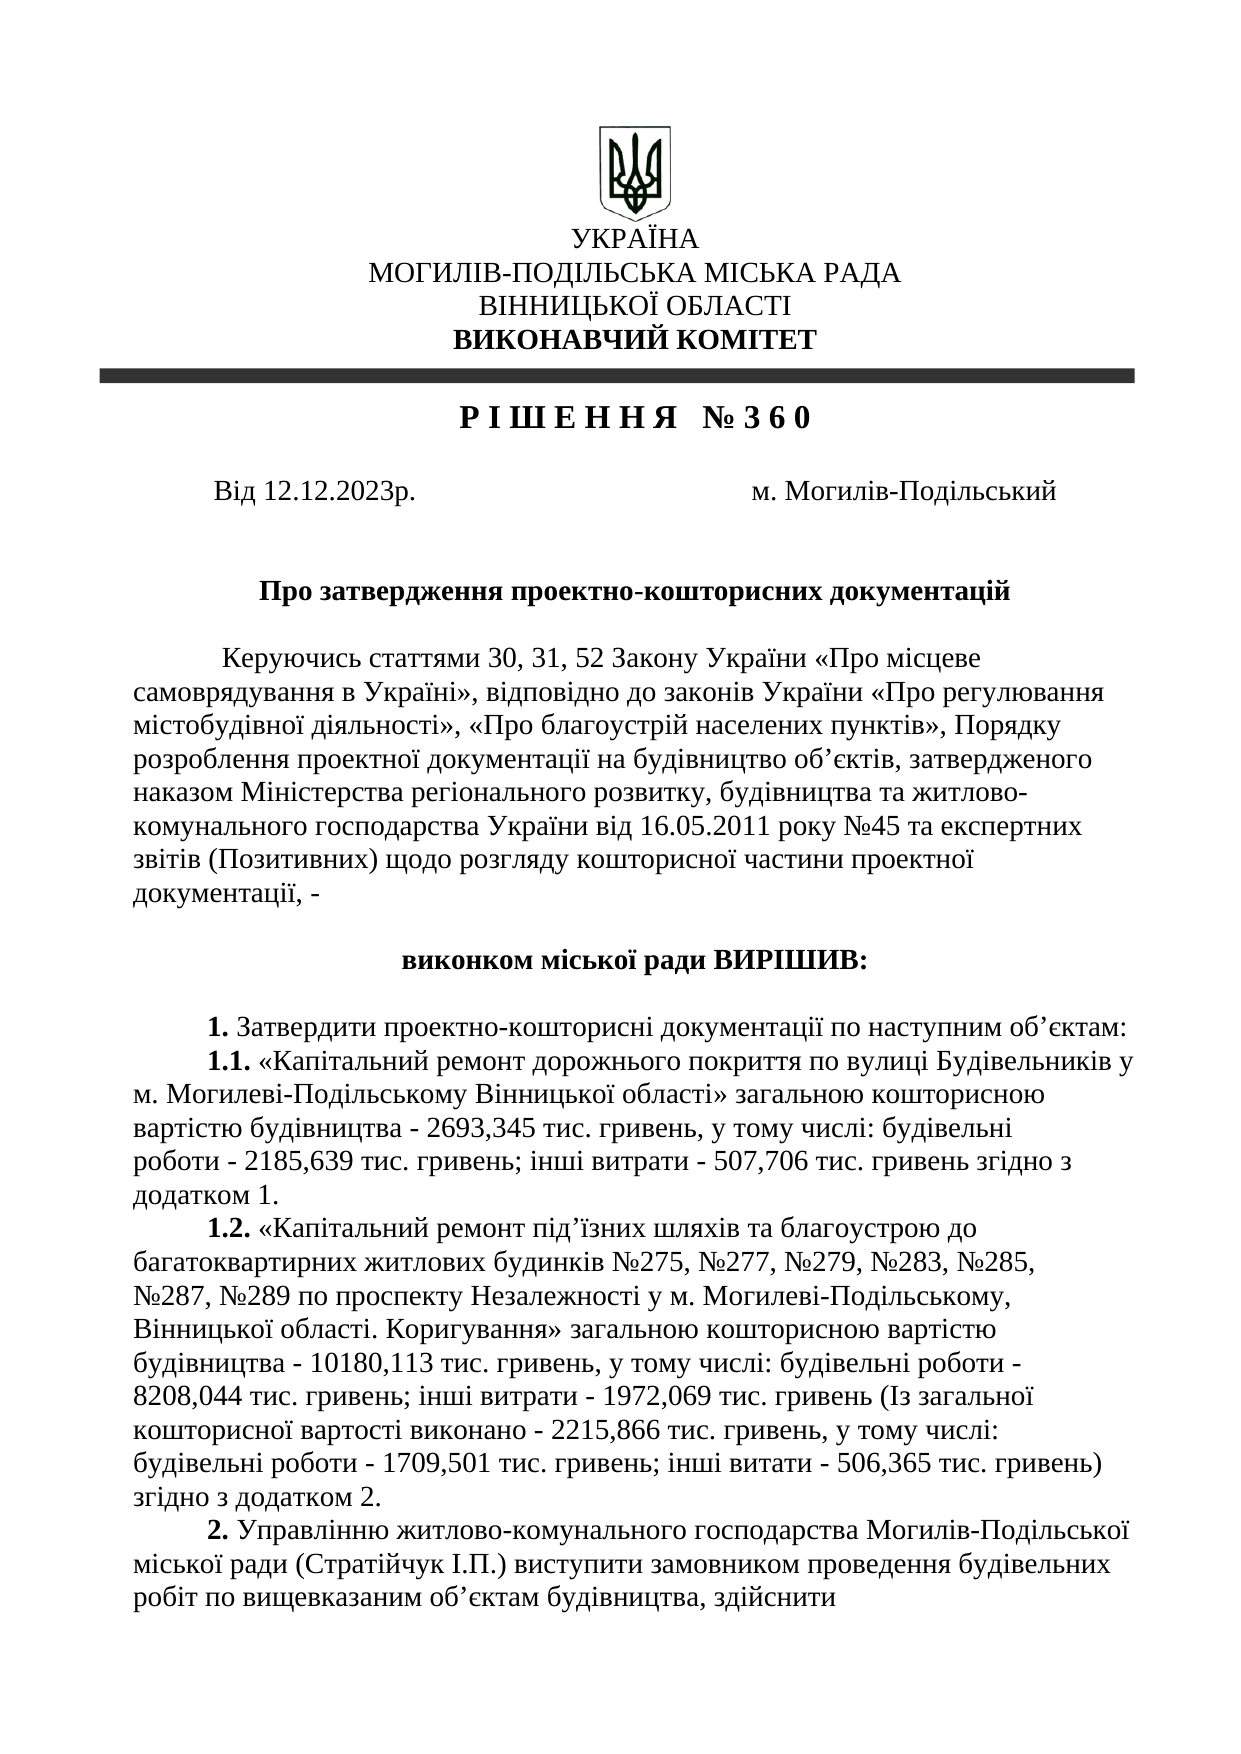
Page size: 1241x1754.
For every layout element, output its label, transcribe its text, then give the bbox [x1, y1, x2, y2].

text №287, №289 по проспекту Незалежності у м. Могилеві-Подільському, Вінницької області. Коригування» загальною кошторисною вартістю будівництва - 10180,113 тис. гривень, у тому числі: будівельні роботи - [133, 1278, 1137, 1378]
text 1.1. «Капітальний ремонт дорожнього покриття по вулиці Будівельників у м. Могилеві-Подільському Вінницької області» загальною кошторисною вартістю будівництва - 2693,345 тис. гривень, у тому числі: будівельні [133, 1043, 1137, 1143]
text 1. Затвердити проектно-кошторисні документації по наступним об’єктам: [133, 1009, 1137, 1043]
text РІШЕННЯ №360 [133, 368, 1137, 435]
text роботи - 2185,639 тис. гривень; інші витрати - 507,706 тис. гривень згідно з додатком 1. [133, 1143, 1137, 1211]
text виконком міської ради ВИРІШИВ: [133, 942, 1137, 976]
text 2. Управлінню житлово-комунального господарства Могилів-Подільської міської ради (Стратійчук І.П.) виступити замовником проведення будівельних робіт по вищевказаним об’єктам будівництва, здійснити [133, 1512, 1137, 1613]
text Від 12.12.2023р. м. Могилів-Подільський [133, 473, 1137, 506]
text УКРАЇНА МОГИЛІВ-ПОДІЛЬСЬКА МІСЬКА РАДА ВІННИЦЬКОЇ ОБЛАСТІ [133, 221, 1137, 322]
text Про затвердження проектно-кошторисних документацій [133, 573, 1137, 607]
text Керуючись статтями 30, 31, 52 Закону України «Про місцеве самоврядування в Україні», відповідно до законів України «Про регулювання містобудівної діяльності», «Про благоустрій населених пунктів», Порядку розроблення проектної документації на будівництво об’єктів, затвердженого наказом Міністерства регіонального розвитку, будівництва та житлово-комунального господарства України від 16.05.2011 року №45 та експертних звітів (Позитивних) щодо розгляду кошторисної частини проектної документації, - [133, 640, 1137, 909]
picture [599, 126, 671, 222]
text 1.2. «Капітальний ремонт під’їзних шляхів та благоустрою до багатоквартирних житлових будинків №275, №277, №279, №283, №285, [133, 1211, 1137, 1278]
text 8208,044 тис. гривень; інші витрати - 1972,069 тис. гривень (Із загальної кошторисної вартості виконано - 2215,866 тис. гривень, у тому числі: будівельні роботи - 1709,501 тис. гривень; інші витати - 506,365 тис. гривень) згідно з додатком 2. [133, 1378, 1137, 1512]
text ВИКОНАВЧИЙ КОМІТЕТ [133, 322, 1137, 356]
